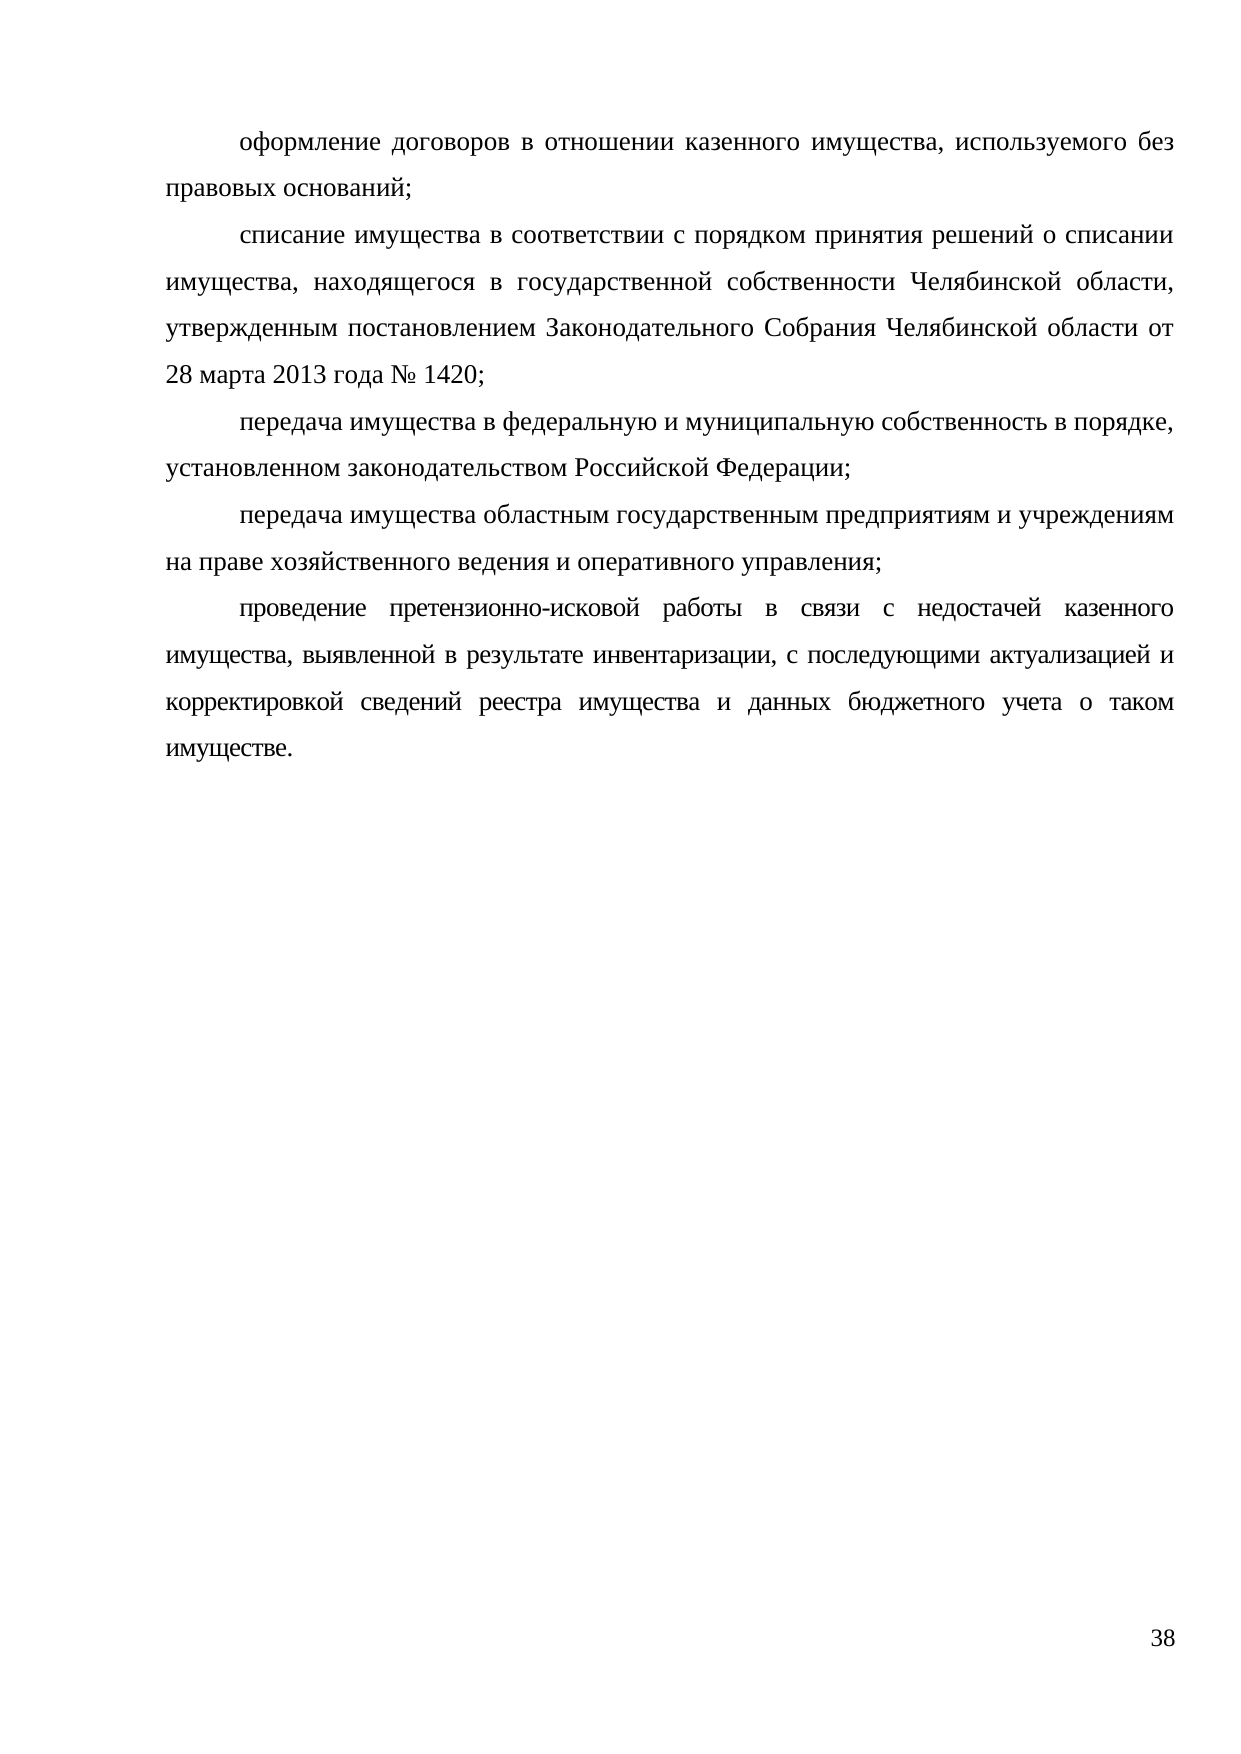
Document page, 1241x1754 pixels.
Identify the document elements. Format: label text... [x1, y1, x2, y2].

text проведение претензионно-исковой работы в связи с недостачей казенного имущества, выявленной в результате инвентаризации, с последующими актуализацией и корректировкой сведений реестра имущества и данных бюджетного учета о таком имуществе. [165, 592, 1175, 763]
text оформление договоров в отношении казенного имущества, используемого без правовых оснований; [165, 125, 1175, 203]
text передача имущества областным государственным предприятиям и учреждениям на праве хозяйственного ведения и оперативного управления; [165, 498, 1175, 576]
text списание имущества в соответствии с порядком принятия решений о списании имущества, находящегося в государственной собственности Челябинской области, утвержденным постановлением Законодательного Собрания Челябинской области от 28 марта 2013 года № 1420; [165, 218, 1175, 389]
text передача имущества в федеральную и муниципальную собственность в порядке, установленном законодательством Российской Федерации; [165, 405, 1175, 483]
